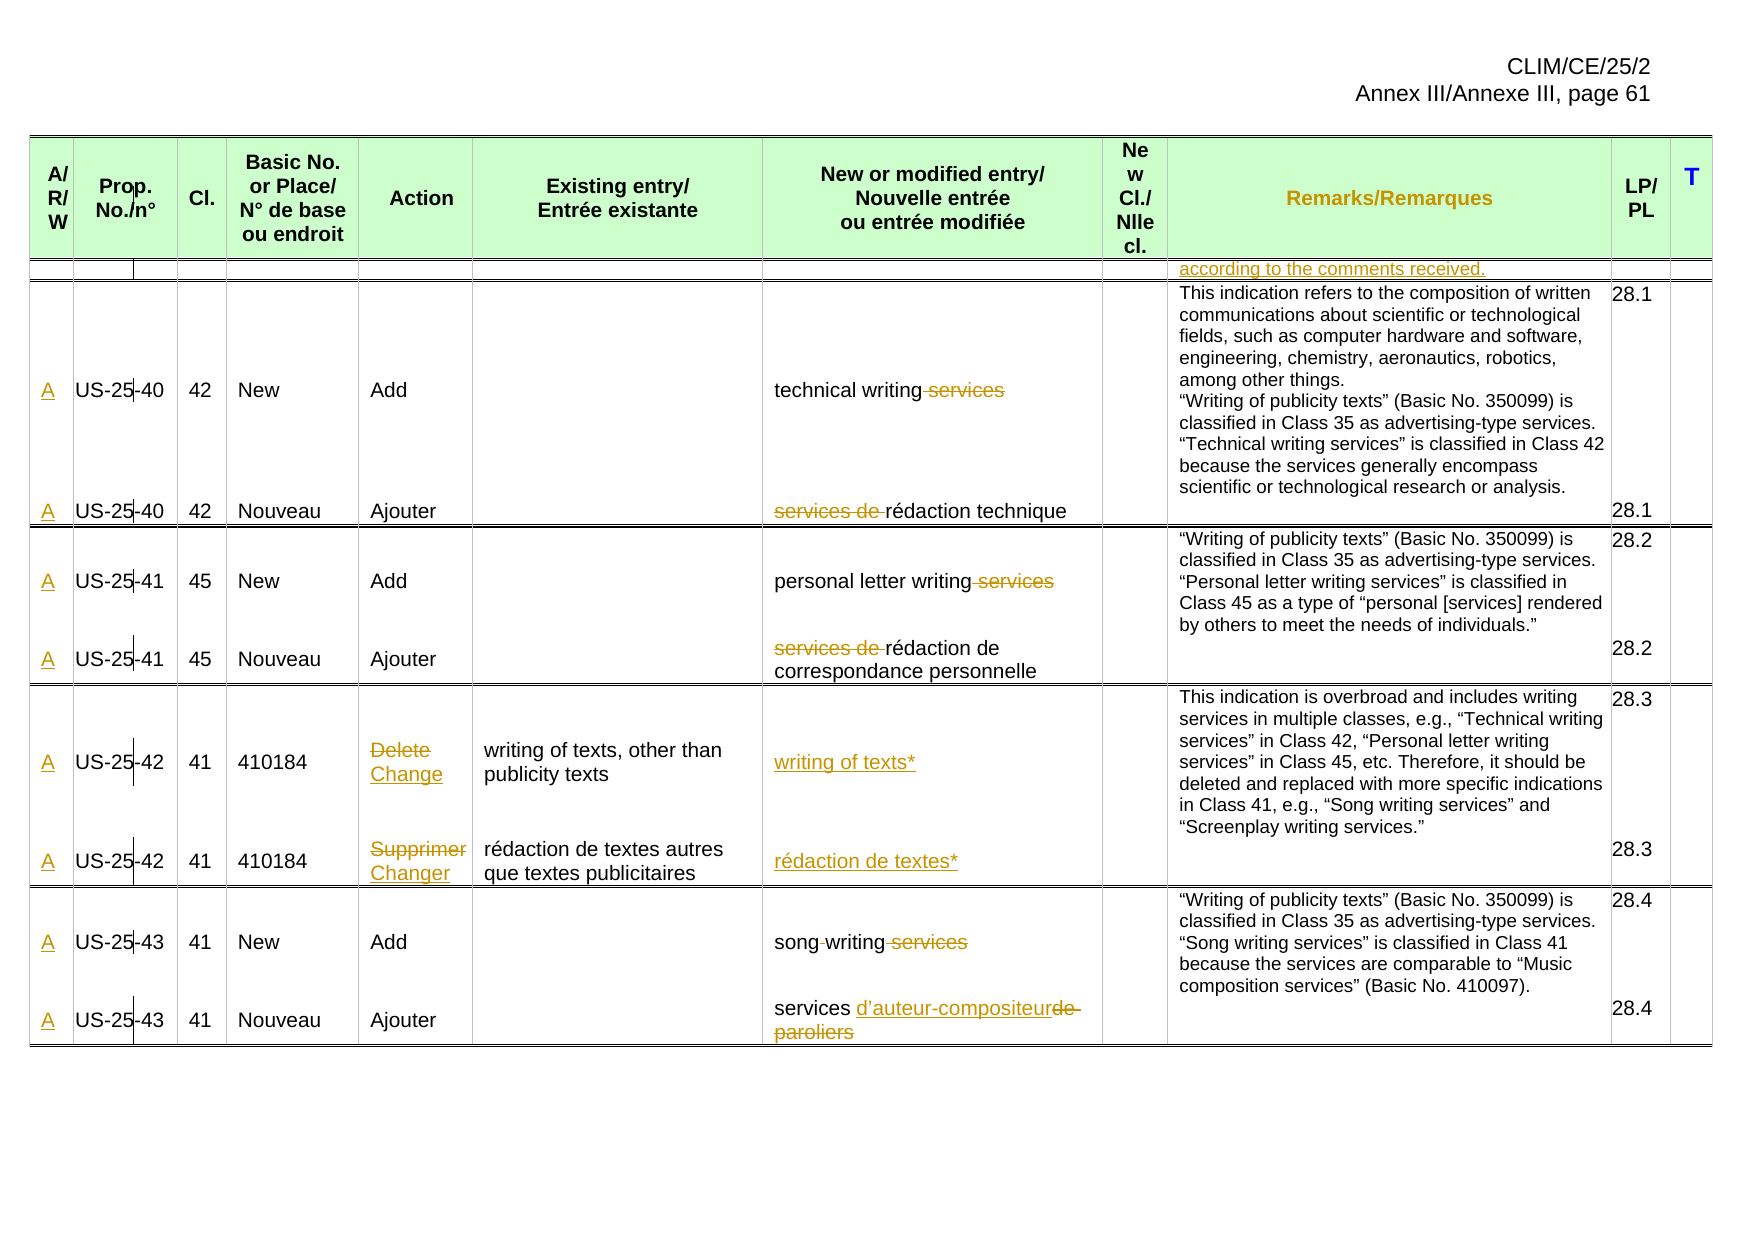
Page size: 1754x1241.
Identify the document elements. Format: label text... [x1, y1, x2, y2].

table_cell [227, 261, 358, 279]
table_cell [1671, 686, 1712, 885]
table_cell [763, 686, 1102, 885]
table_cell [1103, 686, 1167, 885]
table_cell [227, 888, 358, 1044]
table_header New or modified entry/ Nouvelle entrée ou entrée modifiée [763, 138, 1102, 257]
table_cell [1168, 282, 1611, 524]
table_header Basic No. or Place/ N° de base ou endroit [227, 138, 358, 257]
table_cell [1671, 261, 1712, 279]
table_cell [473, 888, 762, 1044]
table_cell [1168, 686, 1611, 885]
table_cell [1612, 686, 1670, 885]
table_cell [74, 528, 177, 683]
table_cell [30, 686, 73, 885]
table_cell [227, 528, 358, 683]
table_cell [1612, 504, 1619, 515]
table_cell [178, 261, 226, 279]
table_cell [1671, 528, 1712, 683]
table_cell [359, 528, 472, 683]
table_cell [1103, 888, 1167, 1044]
table_header T [1671, 138, 1712, 257]
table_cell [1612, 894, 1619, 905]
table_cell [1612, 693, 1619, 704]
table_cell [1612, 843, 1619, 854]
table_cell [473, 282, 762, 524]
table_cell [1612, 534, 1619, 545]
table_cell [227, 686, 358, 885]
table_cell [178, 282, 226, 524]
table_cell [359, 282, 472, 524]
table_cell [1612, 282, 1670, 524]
table_header Prop. No./n° [74, 138, 177, 257]
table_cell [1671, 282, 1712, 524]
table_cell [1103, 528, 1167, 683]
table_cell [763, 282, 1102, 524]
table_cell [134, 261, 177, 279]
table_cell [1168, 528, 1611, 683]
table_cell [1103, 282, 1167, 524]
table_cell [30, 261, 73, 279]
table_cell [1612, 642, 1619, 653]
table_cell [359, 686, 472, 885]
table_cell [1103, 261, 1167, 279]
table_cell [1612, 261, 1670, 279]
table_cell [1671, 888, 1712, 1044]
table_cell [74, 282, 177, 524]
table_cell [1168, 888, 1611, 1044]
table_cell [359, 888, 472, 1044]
table_header A/ R/ W [30, 138, 73, 257]
table_header Cl. [178, 138, 226, 257]
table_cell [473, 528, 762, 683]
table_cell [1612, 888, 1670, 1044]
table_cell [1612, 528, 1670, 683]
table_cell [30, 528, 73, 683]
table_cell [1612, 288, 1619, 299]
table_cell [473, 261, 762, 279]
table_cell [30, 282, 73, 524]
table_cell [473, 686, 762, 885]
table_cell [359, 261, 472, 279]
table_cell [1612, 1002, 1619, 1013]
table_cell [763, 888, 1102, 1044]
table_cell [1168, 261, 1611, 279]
table_header Remarks/Remarques [1168, 138, 1611, 257]
table_header Existing entry/ Entrée existante [473, 138, 762, 257]
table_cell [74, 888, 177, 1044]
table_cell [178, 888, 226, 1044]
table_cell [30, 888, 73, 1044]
table_header LP/ PL [1612, 138, 1670, 257]
table_header New Cl./ Nlle cl. [1103, 138, 1167, 257]
table_header Action [359, 138, 472, 257]
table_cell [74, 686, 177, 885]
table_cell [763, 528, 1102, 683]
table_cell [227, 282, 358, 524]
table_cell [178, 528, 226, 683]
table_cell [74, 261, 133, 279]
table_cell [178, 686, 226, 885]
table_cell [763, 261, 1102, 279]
